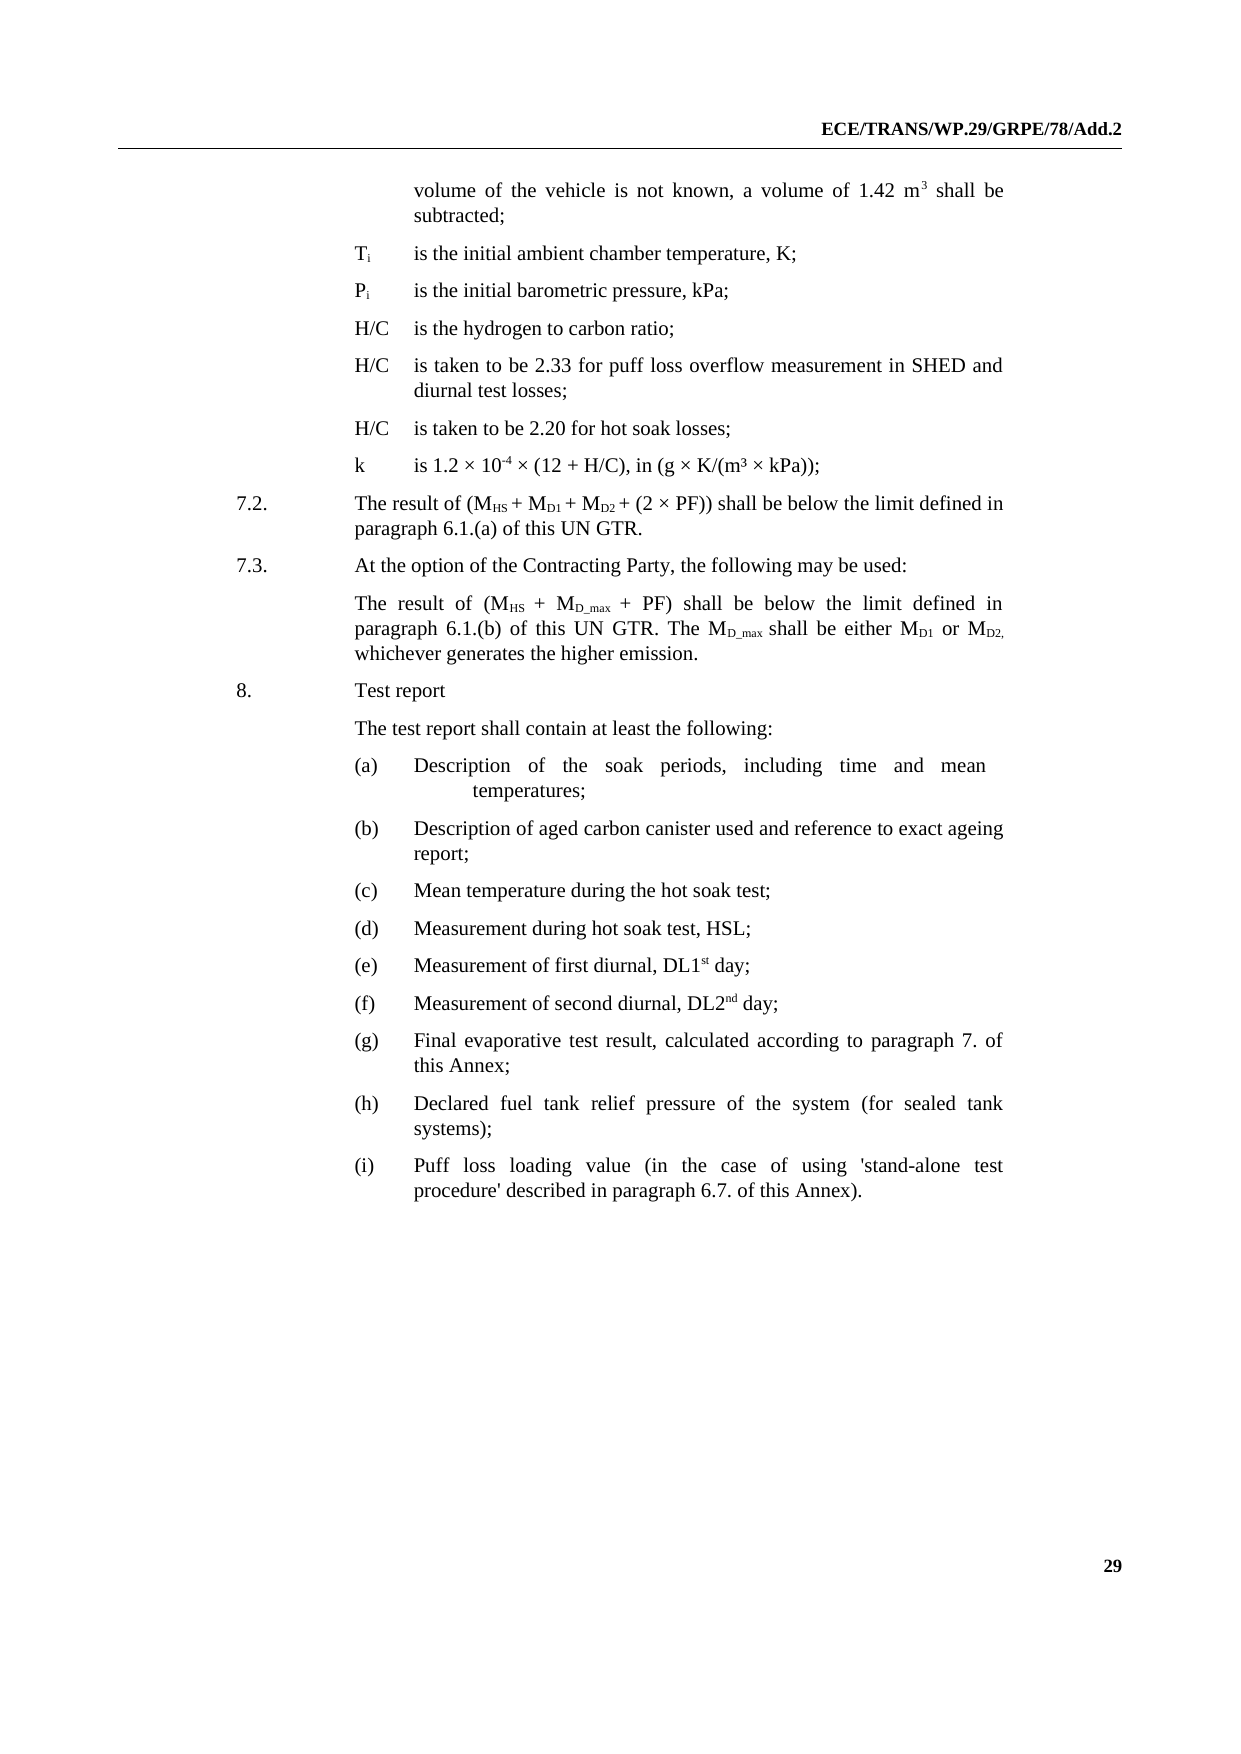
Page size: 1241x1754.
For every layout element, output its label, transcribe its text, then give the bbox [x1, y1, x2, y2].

text H/C is the hydrogen to carbon ratio; [354, 315, 1004, 340]
text (d) Measurement during hot soak test, HSL; [354, 915, 1004, 940]
text (e) Measurement of first diurnal, DL1st day; [354, 952, 1004, 977]
text Ti is the initial ambient chamber temperature, K; [354, 240, 1004, 265]
text The test report shall contain at least the following: [354, 715, 1004, 740]
text (f) Measurement of second diurnal, DL2nd day; [354, 990, 1004, 1015]
text The result of (MHS + MD_max + PF) shall be below the limit defined in paragraph 6.1.(b) of this UN GTR. The MD_max shall be either MD1 or MD2, whichever generates the higher emission. [354, 590, 1004, 665]
text 7.3. At the option of the Contracting Party, the following may be used: [236, 552, 1004, 577]
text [354, 177, 1004, 227]
text H/C is taken to be 2.20 for hot soak losses; [354, 415, 1004, 440]
text k is 1.2 × 10-4 × (12 + H/C), in (g × K/(m³ × kPa)); [354, 452, 1004, 477]
text (c) Mean temperature during the hot soak test; [354, 877, 1004, 902]
text (a) Description of the soak periods, including time and mean temperatures; [354, 752, 1004, 802]
text 8. Test report [236, 677, 1004, 702]
text (h) Declared fuel tank relief pressure of the system (for sealed tank systems); [354, 1090, 1004, 1140]
text 7.2. The result of (MHS + MD1 + MD2 + (2 × PF)) shall be below the limit defined in paragraph 6.1.(a) of this UN GTR. [236, 490, 1004, 540]
text (b) Description of aged carbon canister used and reference to exact ageing report; [354, 815, 1004, 865]
text (i) Puff loss loading value (in the case of using 'stand-alone test procedure' described in paragraph 6.7. of this Annex). [354, 1152, 1004, 1202]
text Pi is the initial barometric pressure, kPa; [354, 277, 1004, 302]
text H/C is taken to be 2.33 for puff loss overflow measurement in SHED and diurnal test losses; [354, 352, 1004, 402]
text (g) Final evaporative test result, calculated according to paragraph 7. of this Annex; [354, 1027, 1004, 1077]
